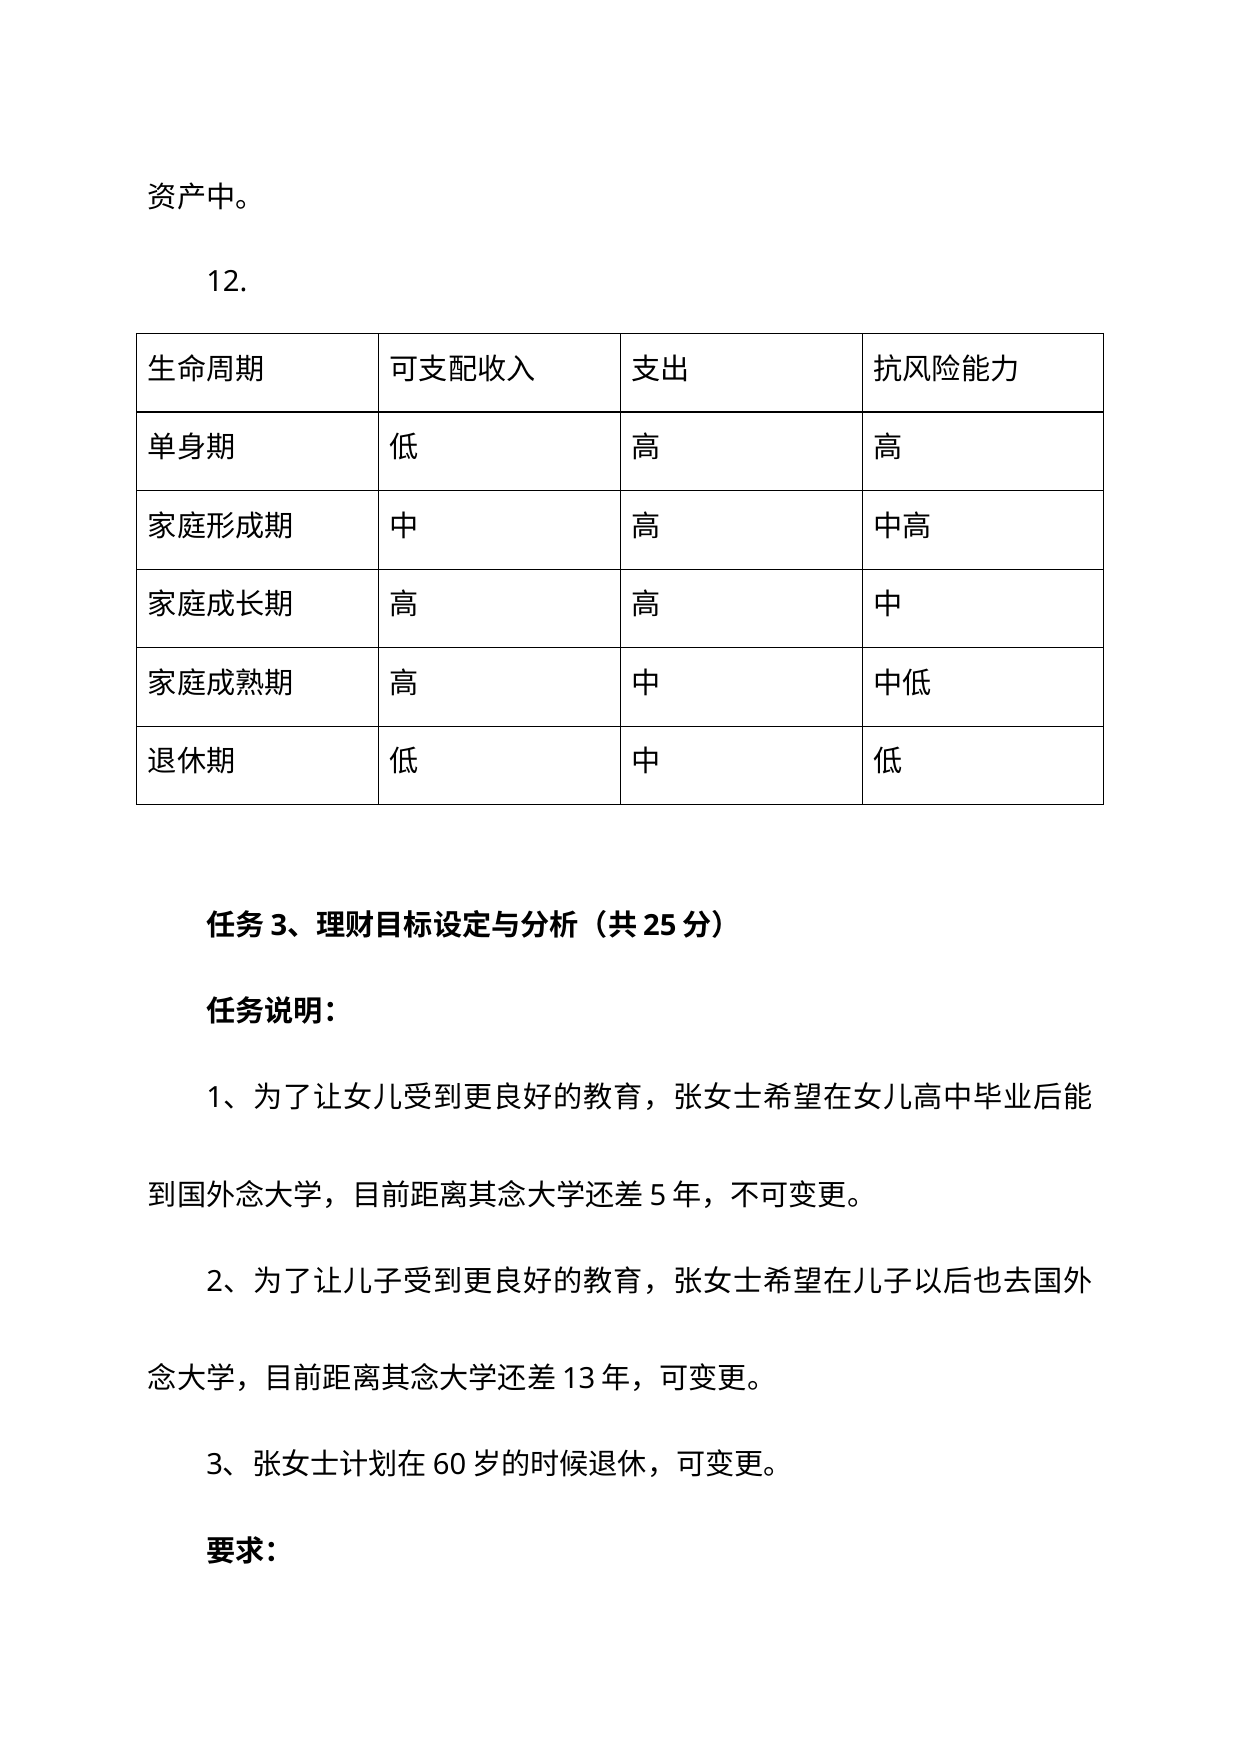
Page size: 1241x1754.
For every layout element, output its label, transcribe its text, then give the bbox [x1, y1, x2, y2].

text 1、为了让女儿受到更良好的教育，张女士希望在女儿高中毕业后能到国外念大学，目前距离其念大学还差5年，不可变更。 [148, 1062, 1093, 1225]
table_header 抗风险能力 [863, 334, 1103, 411]
table_cell 中高 [863, 491, 1103, 568]
table_header 生命周期 [137, 334, 378, 411]
table_cell 家庭成长期 [137, 570, 378, 647]
table_cell 家庭成熟期 [137, 648, 378, 726]
table_cell 单身期 [137, 413, 378, 490]
table_cell 高 [863, 413, 1103, 490]
table_header 支出 [621, 334, 862, 411]
text 2、为了让儿子受到更良好的教育，张女士希望在儿子以后也去国外念大学，目前距离其念大学还差13年，可变更。 [148, 1246, 1093, 1408]
table_cell 高 [379, 648, 620, 726]
table_cell 中 [863, 570, 1103, 647]
table_cell 中 [621, 648, 862, 726]
text 12. [148, 248, 1093, 313]
table_cell 中 [379, 491, 620, 568]
table_cell 低 [863, 727, 1103, 804]
table_cell 低 [379, 727, 620, 804]
text 任务说明： [148, 976, 1093, 1041]
table_cell 家庭形成期 [137, 491, 378, 568]
table_cell 高 [621, 491, 862, 568]
text 要求： [148, 1516, 1093, 1581]
text 任务3、理财目标设定与分析（共25分） [148, 890, 1093, 955]
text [148, 162, 1093, 227]
table_header 可支配收入 [379, 334, 620, 411]
table_cell 高 [379, 570, 620, 647]
table_cell 高 [621, 570, 862, 647]
table_cell 高 [621, 413, 862, 490]
text 3、张女士计划在60岁的时候退休，可变更。 [148, 1429, 1093, 1494]
table_cell 中低 [863, 648, 1103, 726]
table_cell 低 [379, 413, 620, 490]
table_cell 中 [621, 727, 862, 804]
table_cell 退休期 [137, 727, 378, 804]
